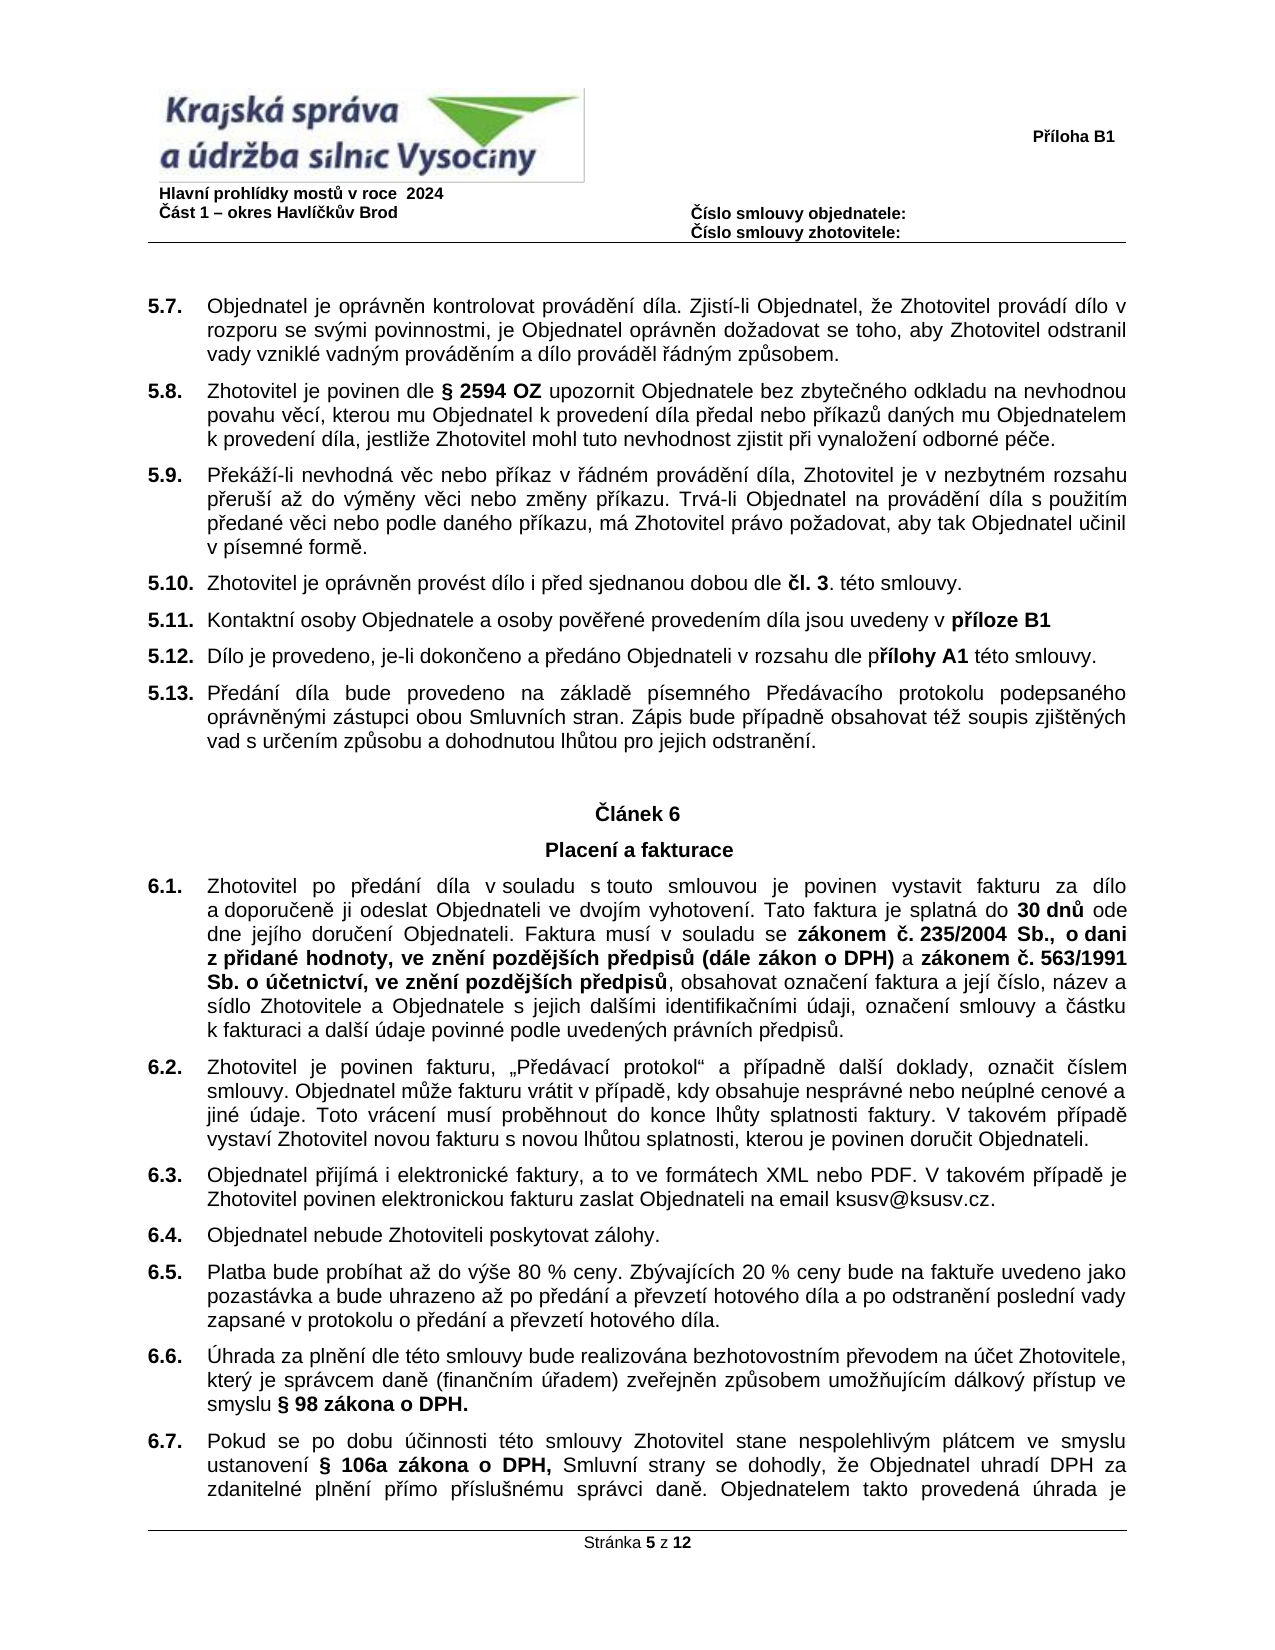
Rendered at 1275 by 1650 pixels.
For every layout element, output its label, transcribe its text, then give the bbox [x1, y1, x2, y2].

list Platba bude probíhat až do výše 80 % ceny. Zbývajících 20 % ceny bude na faktuře uvedeno jako pozastávka a bude uhrazeno až po předání a převzetí hotového díla a po odstranění poslední vady zapsané v protokolu o předání a převzetí hotového díla. [148, 1260, 1127, 1332]
list Zhotovitel je oprávněn provést dílo i před sjednanou dobou dle čl. 3. této smlouvy. [148, 571, 1127, 595]
list Předání díla bude provedeno na základě písemného Předávacího protokolu podepsaného oprávněnými zástupci obou Smluvních stran. Zápis bude případně obsahovat též soupis zjištěných vad s určením způsobu a dohodnutou lhůtou pro jejich odstranění. [148, 681, 1127, 752]
list Zhotovitel je povinen dle § 2594 OZ upozornit Objednatele bez zbytečného odkladu na nevhodnou povahu věcí, kterou mu Objednatel k provedení díla předal nebo příkazů daných mu Objednatelem k provedení díla, jestliže Zhotovitel mohl tuto nevhodnost zjistit při vynaložení odborné péče. [148, 378, 1127, 450]
list Kontaktní osoby Objednatele a osoby pověřené provedením díla jsou uvedeny v příloze B1 [148, 608, 1127, 632]
list Zhotovitel po předání díla v souladu s touto smlouvou je povinen vystavit fakturu za dílo a doporučeně ji odeslat Objednateli ve dvojím vyhotovení. Tato faktura je splatná do 30 dnů ode dne jejího doručení Objednateli. Faktura musí v souladu se zákonem č. 235/2004 Sb., o dani z přidané hodnoty, ve znění pozdějších předpisů (dále zákon o DPH) a zákonem č. 563/1991 Sb. o účetnictví, ve znění pozdějších předpisů, obsahovat označení faktura a její číslo, název a sídlo Zhotovitele a Objednatele s jejich dalšími identifikačními údaji, označení smlouvy a částku k fakturaci a další údaje povinné podle uvedených právních předpisů. [148, 874, 1127, 1042]
list Překáží-li nevhodná věc nebo příkaz v řádném provádění díla, Zhotovitel je v nezbytném rozsahu přeruší až do výměny věci nebo změny příkazu. Trvá-li Objednatel na provádění díla s použitím předané věci nebo podle daného příkazu, má Zhotovitel právo požadovat, aby tak Objednatel učinil v písemné formě. [148, 463, 1127, 559]
list Objednatel nebude Zhotoviteli poskytovat zálohy. [148, 1223, 1127, 1247]
list Objednatel přijímá i elektronické faktury, a to ve formátech XML nebo PDF. V takovém případě je Zhotovitel povinen elektronickou fakturu zaslat Objednateli na email ksusv@ksusv.cz. [148, 1163, 1127, 1211]
list Dílo je provedeno, je-li dokončeno a předáno Objednateli v rozsahu dle přílohy A1 této smlouvy. [148, 644, 1127, 668]
list Zhotovitel je povinen fakturu, „Předávací protokol“ a případně další doklady, označit číslem smlouvy. Objednatel může fakturu vrátit v případě, kdy obsahuje nesprávné nebo neúplné cenové a jiné údaje. Toto vrácení musí proběhnout do konce lhůty splatnosti faktury. V takovém případě vystaví Zhotovitel novou fakturu s novou lhůtou splatnosti, kterou je povinen doručit Objednateli. [148, 1054, 1127, 1150]
list Objednatel je oprávněn kontrolovat provádění díla. Zjistí-li Objednatel, že Zhotovitel provádí dílo v rozporu se svými povinnostmi, je Objednatel oprávněn dožadovat se toho, aby Zhotovitel odstranil vady vzniklé vadným prováděním a dílo prováděl řádným způsobem. [148, 294, 1127, 366]
list Úhrada za plnění dle této smlouvy bude realizována bezhotovostním převodem na účet Zhotovitele, který je správcem daně (finančním úřadem) zveřejněn způsobem umožňujícím dálkový přístup ve smyslu § 98 zákona o DPH. [148, 1344, 1127, 1416]
list Článek 6 [148, 801, 1127, 825]
list Placení a fakturace [148, 838, 1131, 862]
picture [158, 88, 586, 184]
